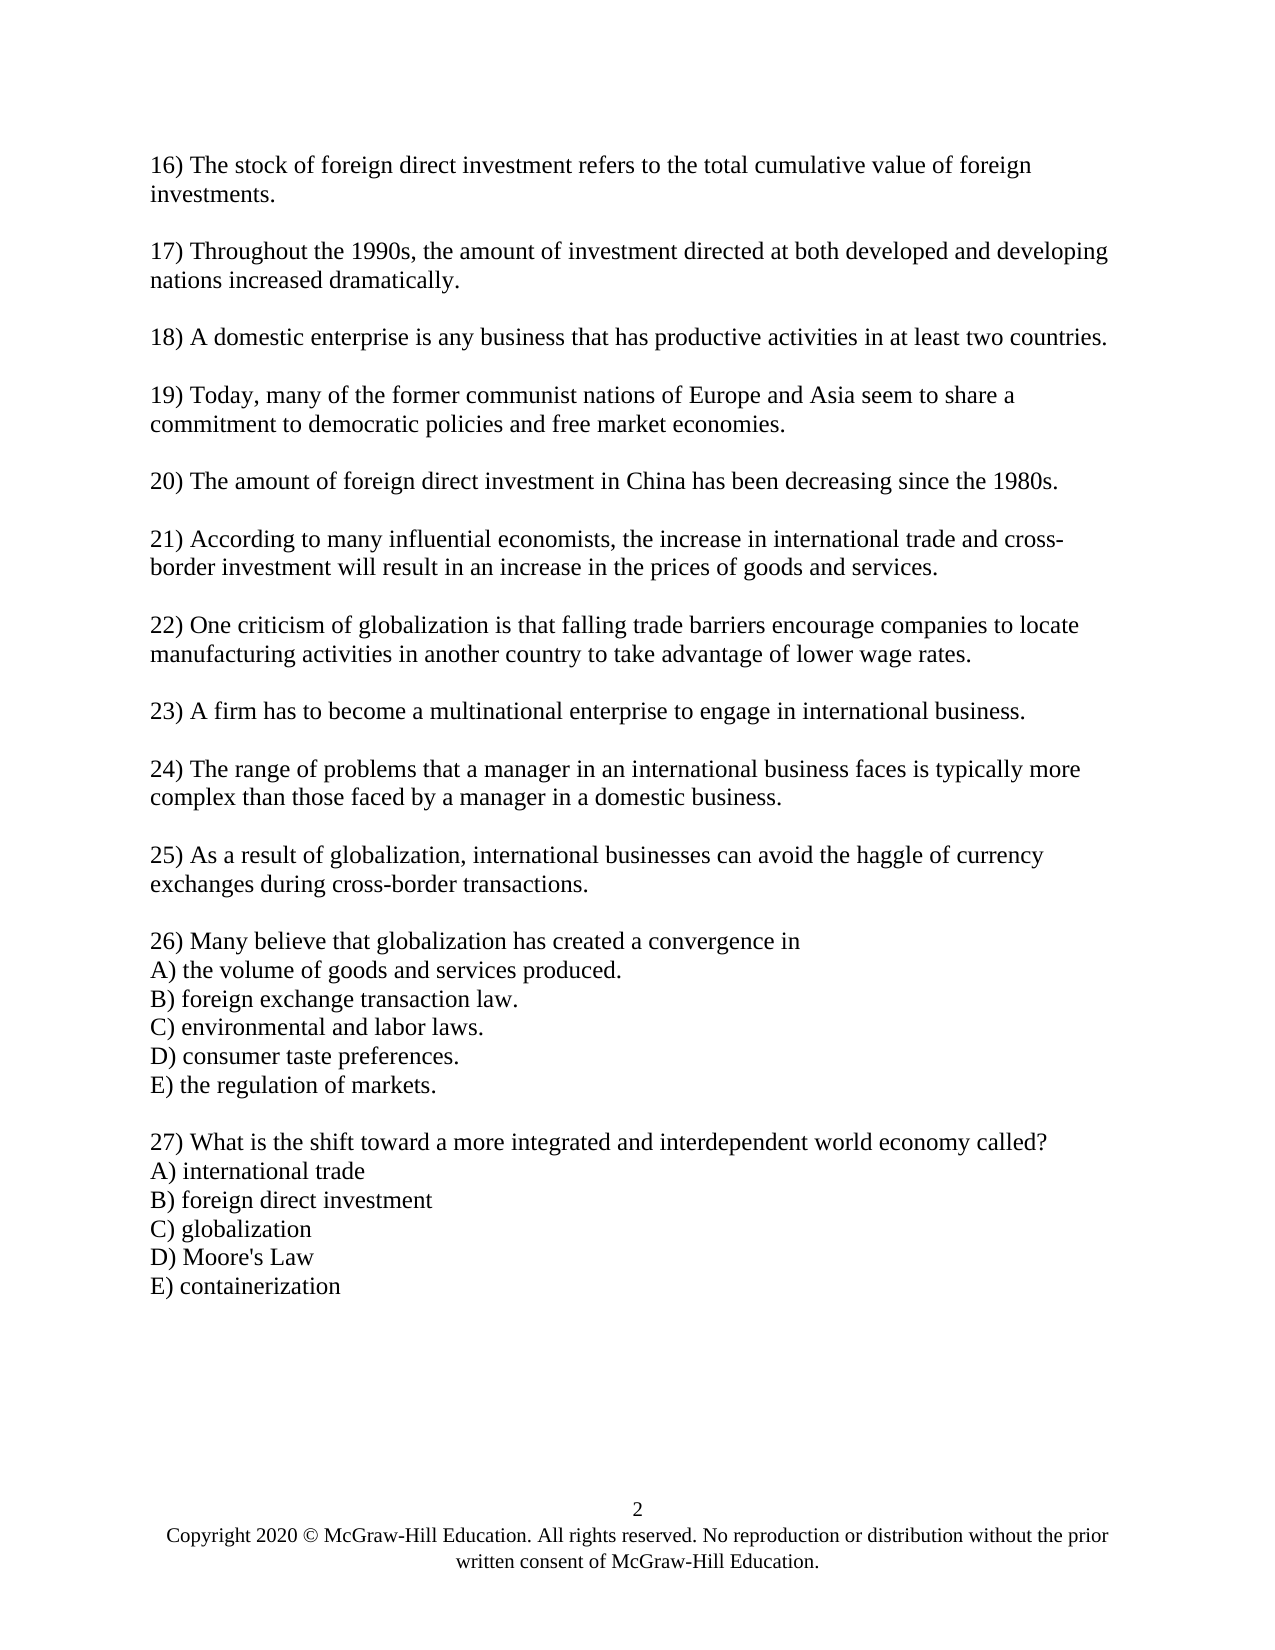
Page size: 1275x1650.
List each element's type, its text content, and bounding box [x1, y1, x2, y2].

text 22) One criticism of globalization is that falling trade barriers encourage companies to locate manufacturing activities in another country to take advantage of lower wage rates. [150, 610, 1125, 667]
text E) containerization [150, 1271, 1125, 1300]
text A) international trade [150, 1156, 1125, 1185]
text 21) According to many influential economists, the increase in international trade and cross-border investment will result in an increase in the prices of goods and services. [150, 524, 1125, 581]
text B) foreign exchange transaction law. [150, 984, 1125, 1012]
text E) the regulation of markets. [150, 1070, 1125, 1099]
text D) consumer taste preferences. [150, 1041, 1125, 1070]
text B) foreign direct investment [150, 1185, 1125, 1214]
text 26) Many believe that globalization has created a convergence in [150, 926, 1125, 955]
text D) Moore's Law [150, 1242, 1125, 1271]
text 19) Today, many of the former communist nations of Europe and Asia seem to share a commitment to democratic policies and free market economies. [150, 380, 1125, 437]
text 20) The amount of foreign direct investment in China has been decreasing since the 1980s. [150, 466, 1125, 495]
text 27) What is the shift toward a more integrated and interdependent world economy called? [150, 1127, 1125, 1156]
text 17) Throughout the 1990s, the amount of investment directed at both developed and developing nations increased dramatically. [150, 236, 1125, 294]
text 16) The stock of foreign direct investment refers to the total cumulative value of foreign investments. [150, 150, 1125, 207]
text 25) As a result of globalization, international businesses can avoid the haggle of currency exchanges during cross-border transactions. [150, 840, 1125, 897]
text 23) A firm has to become a multinational enterprise to engage in international business. [150, 696, 1125, 725]
text 18) A domestic enterprise is any business that has productive activities in at least two countries. [150, 322, 1125, 351]
text C) environmental and labor laws. [150, 1012, 1125, 1041]
text C) globalization [150, 1214, 1125, 1242]
text A) the volume of goods and services produced. [150, 955, 1125, 984]
text 24) The range of problems that a manager in an international business faces is typically more complex than those faced by a manager in a domestic business. [150, 754, 1125, 811]
